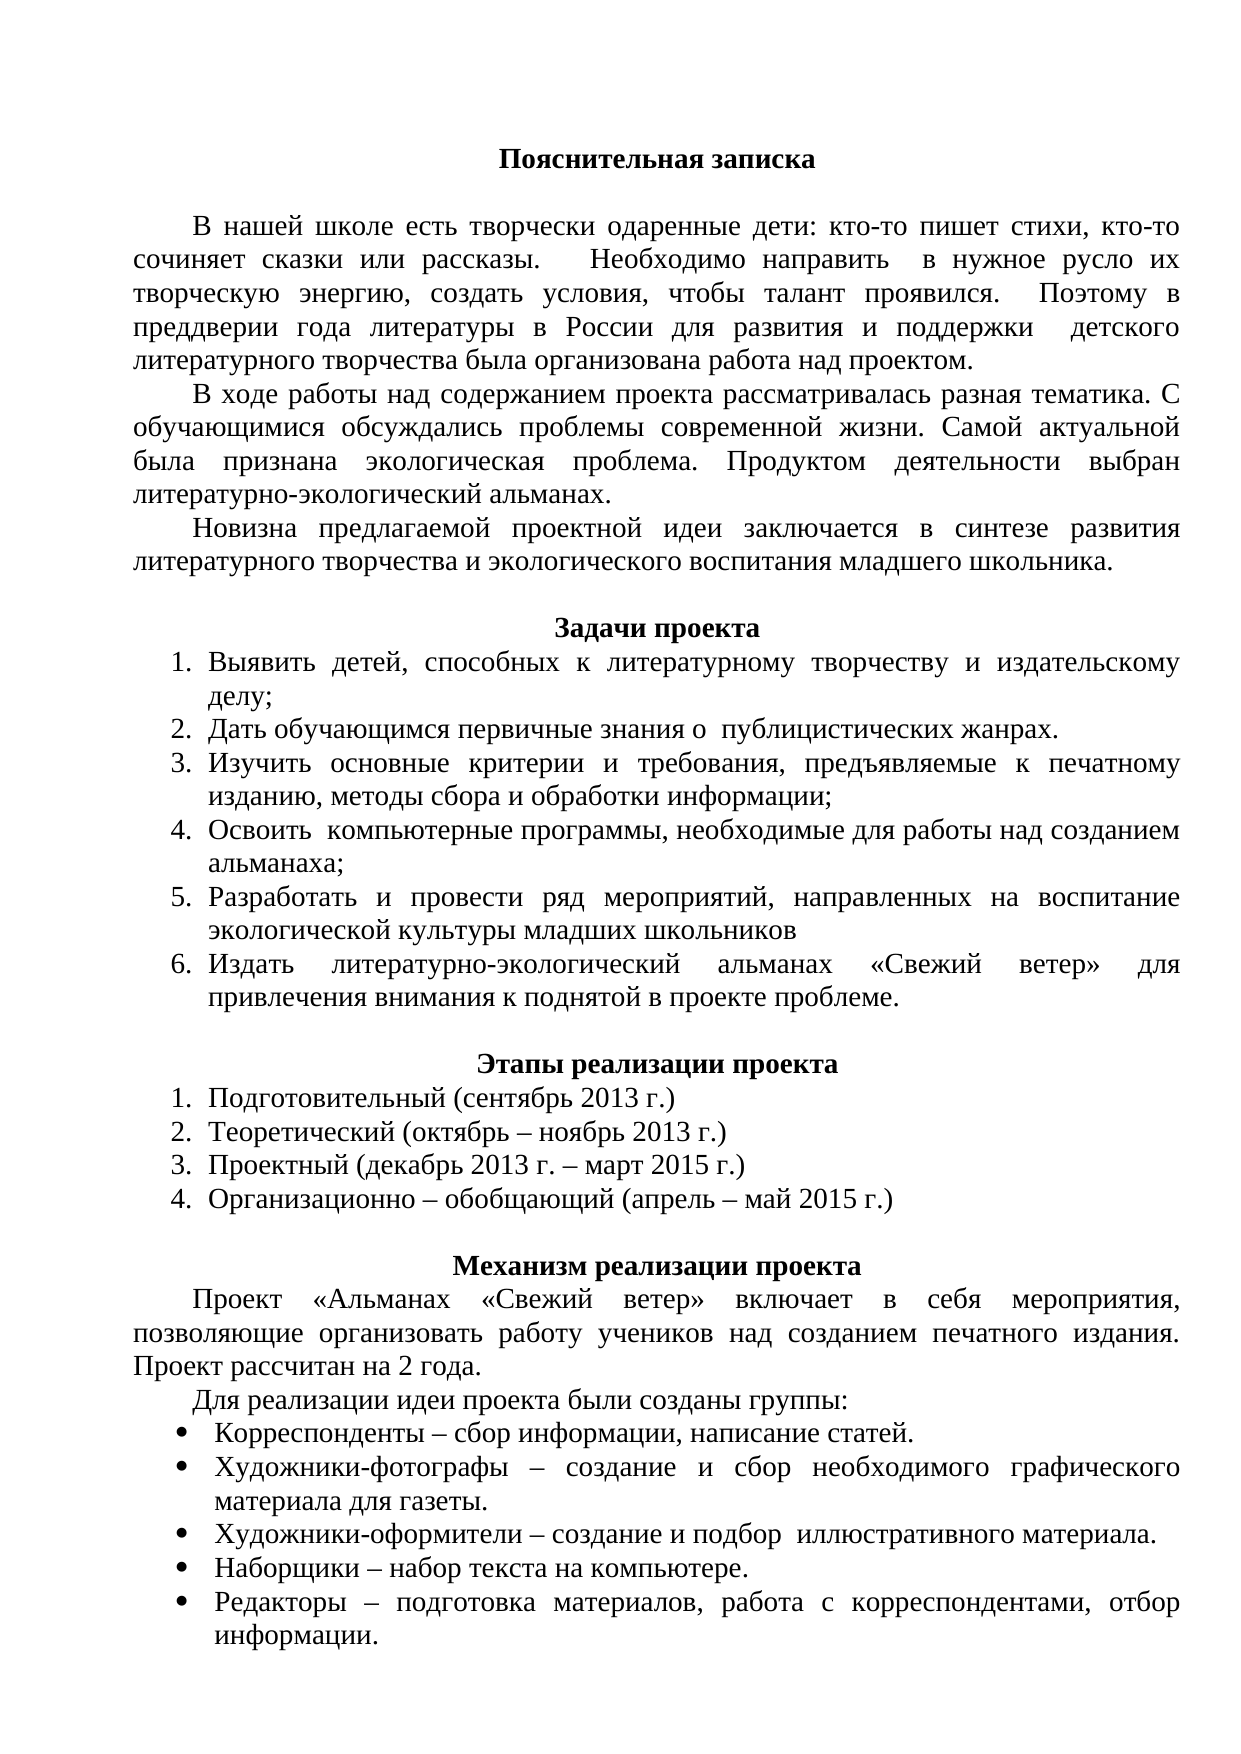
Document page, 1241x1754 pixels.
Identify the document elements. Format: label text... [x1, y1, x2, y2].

text Для реализации идеи проекта были созданы группы: [133, 1382, 1181, 1416]
text В ходе работы над содержанием проекта рассматривалась разная тематика. С обучающимися обсуждались проблемы современной жизни. Самой актуальной была признана экологическая проблема. Продуктом деятельности выбран литературно-экологический альманах. [133, 376, 1181, 510]
list Издать литературно-экологический альманах «Свежий ветер» для привлечения внимания к поднятой в проекте проблеме. [170, 946, 1181, 1013]
list Разработать и провести ряд мероприятий, направленных на воспитание экологической культуры младших школьников [170, 879, 1181, 946]
text Этапы реализации проекта [133, 1047, 1181, 1080]
list Выявить детей, способных к литературному творчеству и издательскому делу; [170, 644, 1181, 711]
text Задачи проекта [133, 611, 1181, 644]
list Редакторы – подготовка материалов, работа с корреспондентами, отбор информации. [177, 1584, 1181, 1651]
list Подготовительный (сентябрь .) [170, 1080, 1181, 1114]
list Проектный (декабрь . – март .) [170, 1147, 1181, 1181]
list Художники-фотографы – создание и сбор необходимого графического материала для газеты. [177, 1449, 1181, 1516]
list Корреспонденты – сбор информации, написание статей. [177, 1416, 1181, 1449]
list Теоретический (октябрь – ноябрь .) [170, 1114, 1181, 1147]
list Организационно – обобщающий (апрель – май .) [170, 1181, 1181, 1214]
list Изучить основные критерии и требования, предъявляемые к печатному изданию, методы сбора и обработки информации; [170, 745, 1181, 812]
text Новизна предлагаемой проектной идеи заключается в синтезе развития литературного творчества и экологического воспитания младшего школьника. [133, 510, 1181, 577]
list Освоить компьютерные программы, необходимые для работы над созданием альманаха; [170, 812, 1181, 879]
text В нашей школе есть творчески одаренные дети: кто-то пишет стихи, кто-то сочиняет сказки или рассказы. Необходимо направить в нужное русло их творческую энергию, создать условия, чтобы талант проявился. Поэтому в преддверии года литературы в России для развития и поддержки детского литературного творчества была организована работа над проектом. [133, 208, 1181, 376]
text Пояснительная записка [133, 141, 1181, 174]
list Дать обучающимся первичные знания о публицистических жанрах. [170, 711, 1181, 745]
list Наборщики – набор текста на компьютере. [177, 1550, 1181, 1584]
text Проект «Альманах «Свежий ветер» включает в себя мероприятия, позволяющие организовать работу учеников над созданием печатного издания. Проект рассчитан на 2 года. [133, 1281, 1181, 1382]
list Художники-оформители – создание и подбор иллюстративного материала. [177, 1516, 1181, 1550]
text Механизм реализации проекта [133, 1248, 1181, 1281]
